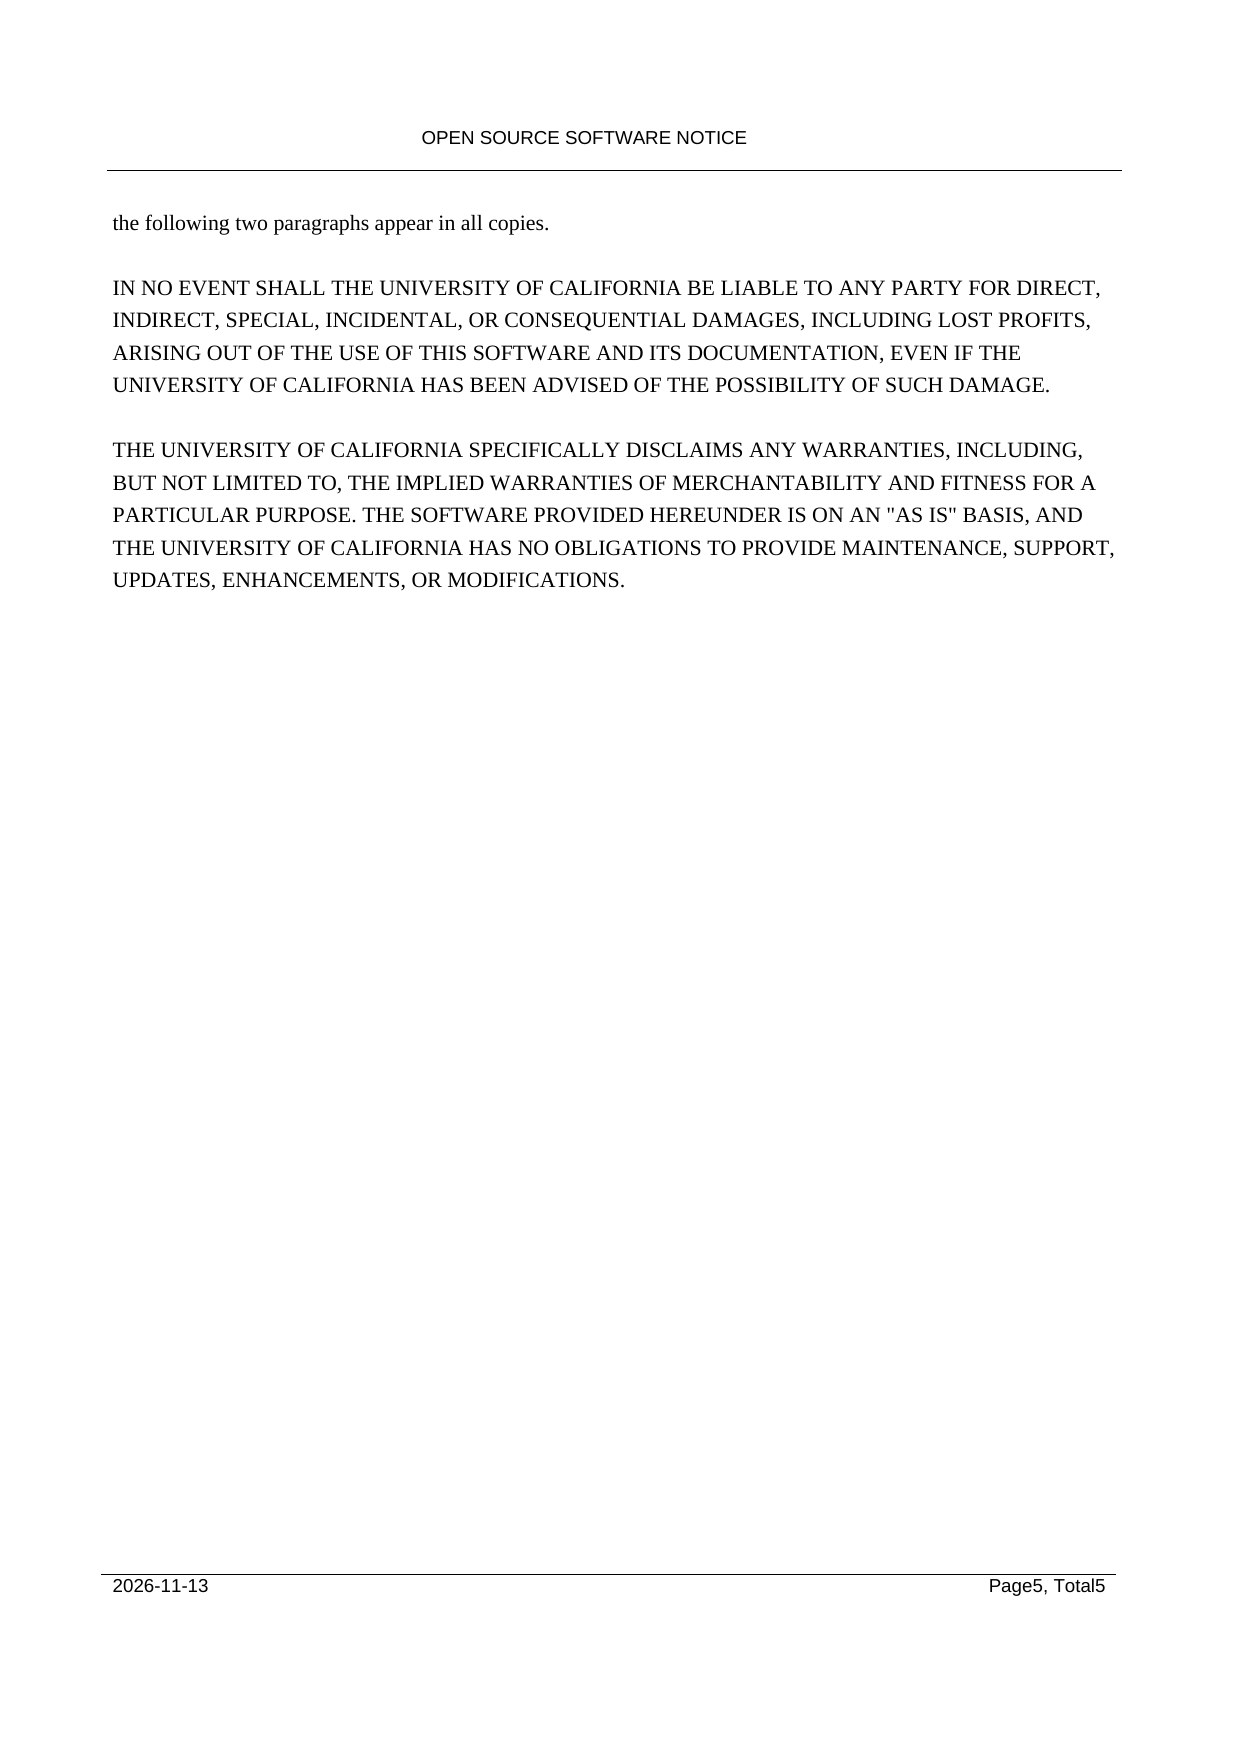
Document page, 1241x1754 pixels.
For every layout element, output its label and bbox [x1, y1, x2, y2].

text [112, 206, 1128, 629]
